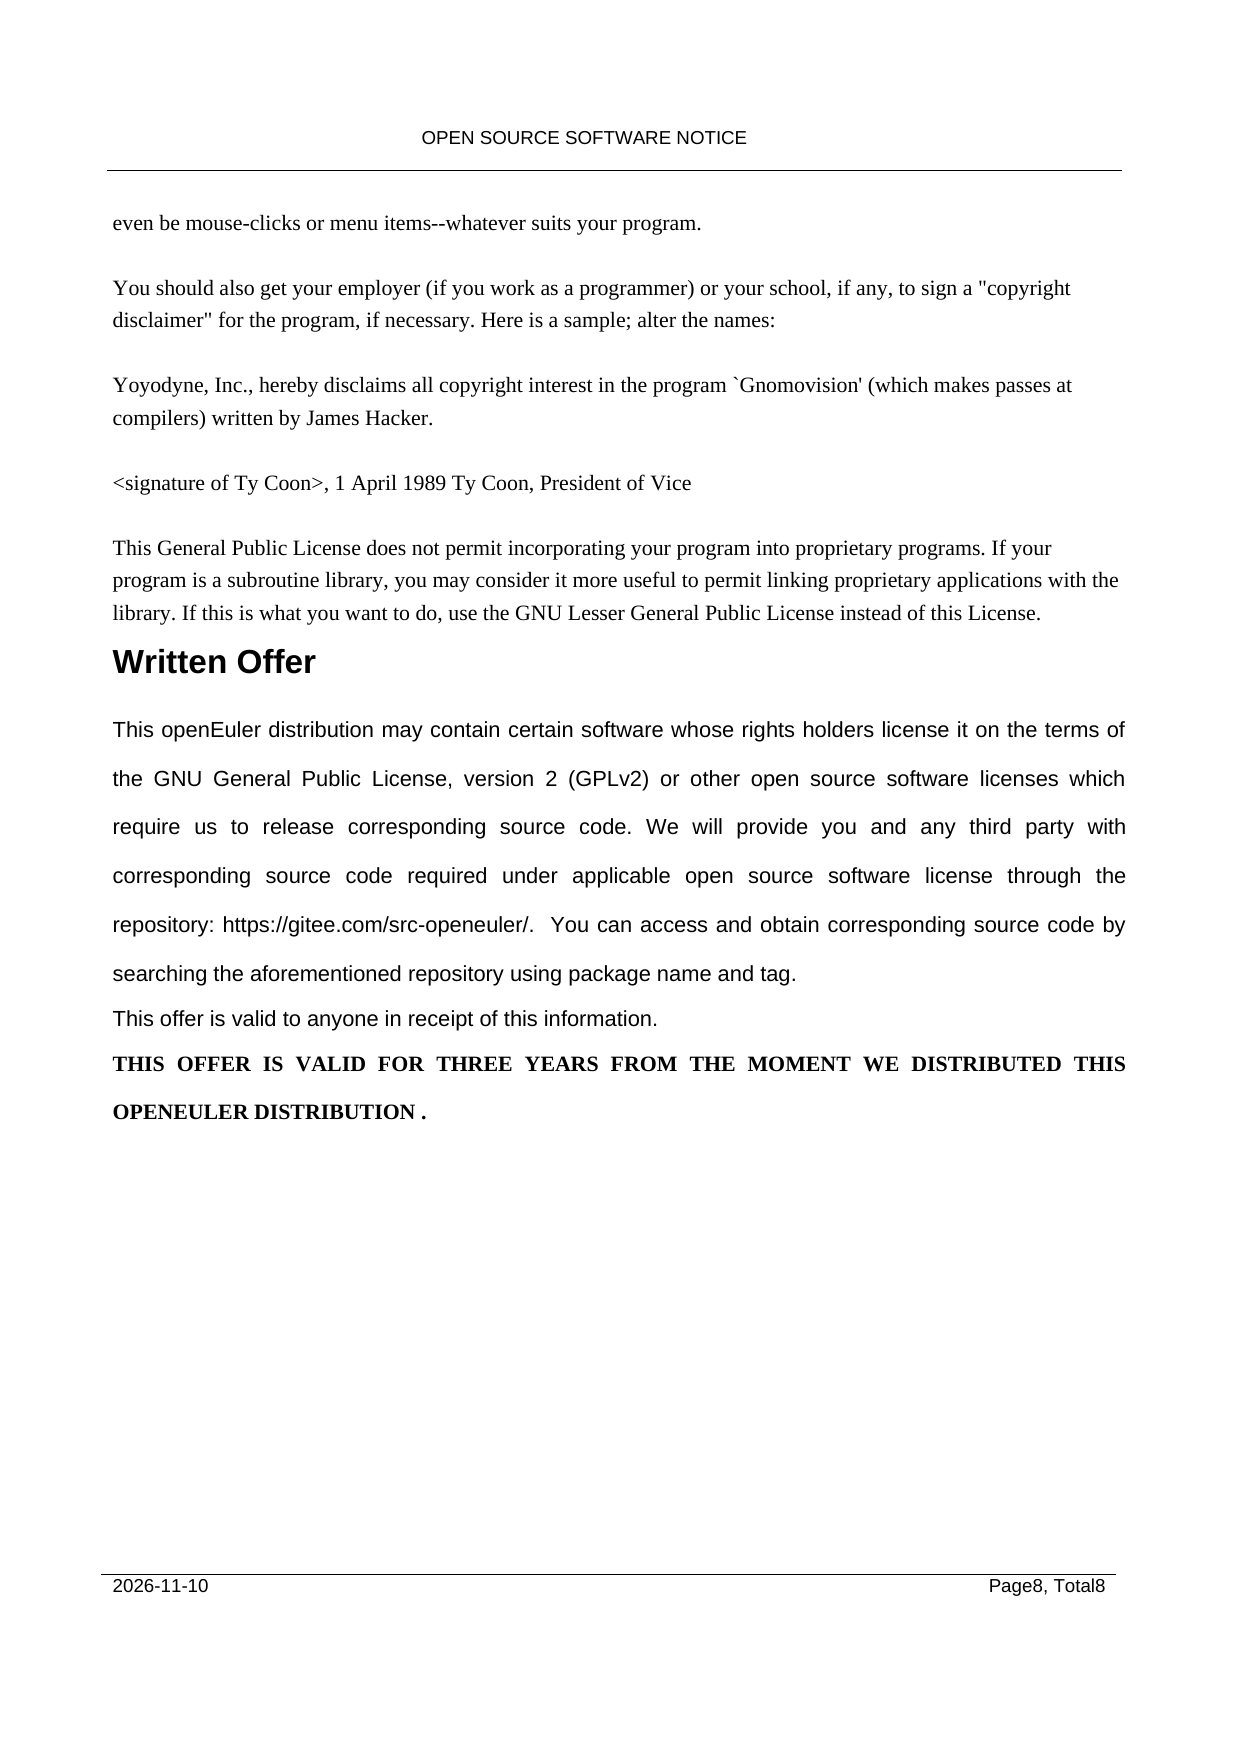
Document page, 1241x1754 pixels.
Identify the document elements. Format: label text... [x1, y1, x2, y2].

text This openEuler distribution may contain certain software whose rights holders license it on the terms of the GNU General Public License, version 2 (GPLv2) or other open source software licenses which require us to release corresponding source code. We will provide you and any third party with corresponding source code required under applicable open source software license through the repository: https://gitee.com/src-openeuler/. You can access and obtain corresponding source code by searching the aforementioned repository using package name and tag. [112, 713, 1128, 989]
text This offer is valid to anyone in receipt of this information. [112, 1002, 1128, 1034]
text THIS OFFER IS VALID FOR THREE YEARS FROM THE MOMENT WE DISTRIBUTED THIS OPENEULER DISTRIBUTION . [112, 1047, 1128, 1128]
text Written Offer [112, 629, 1128, 694]
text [112, 206, 1128, 629]
